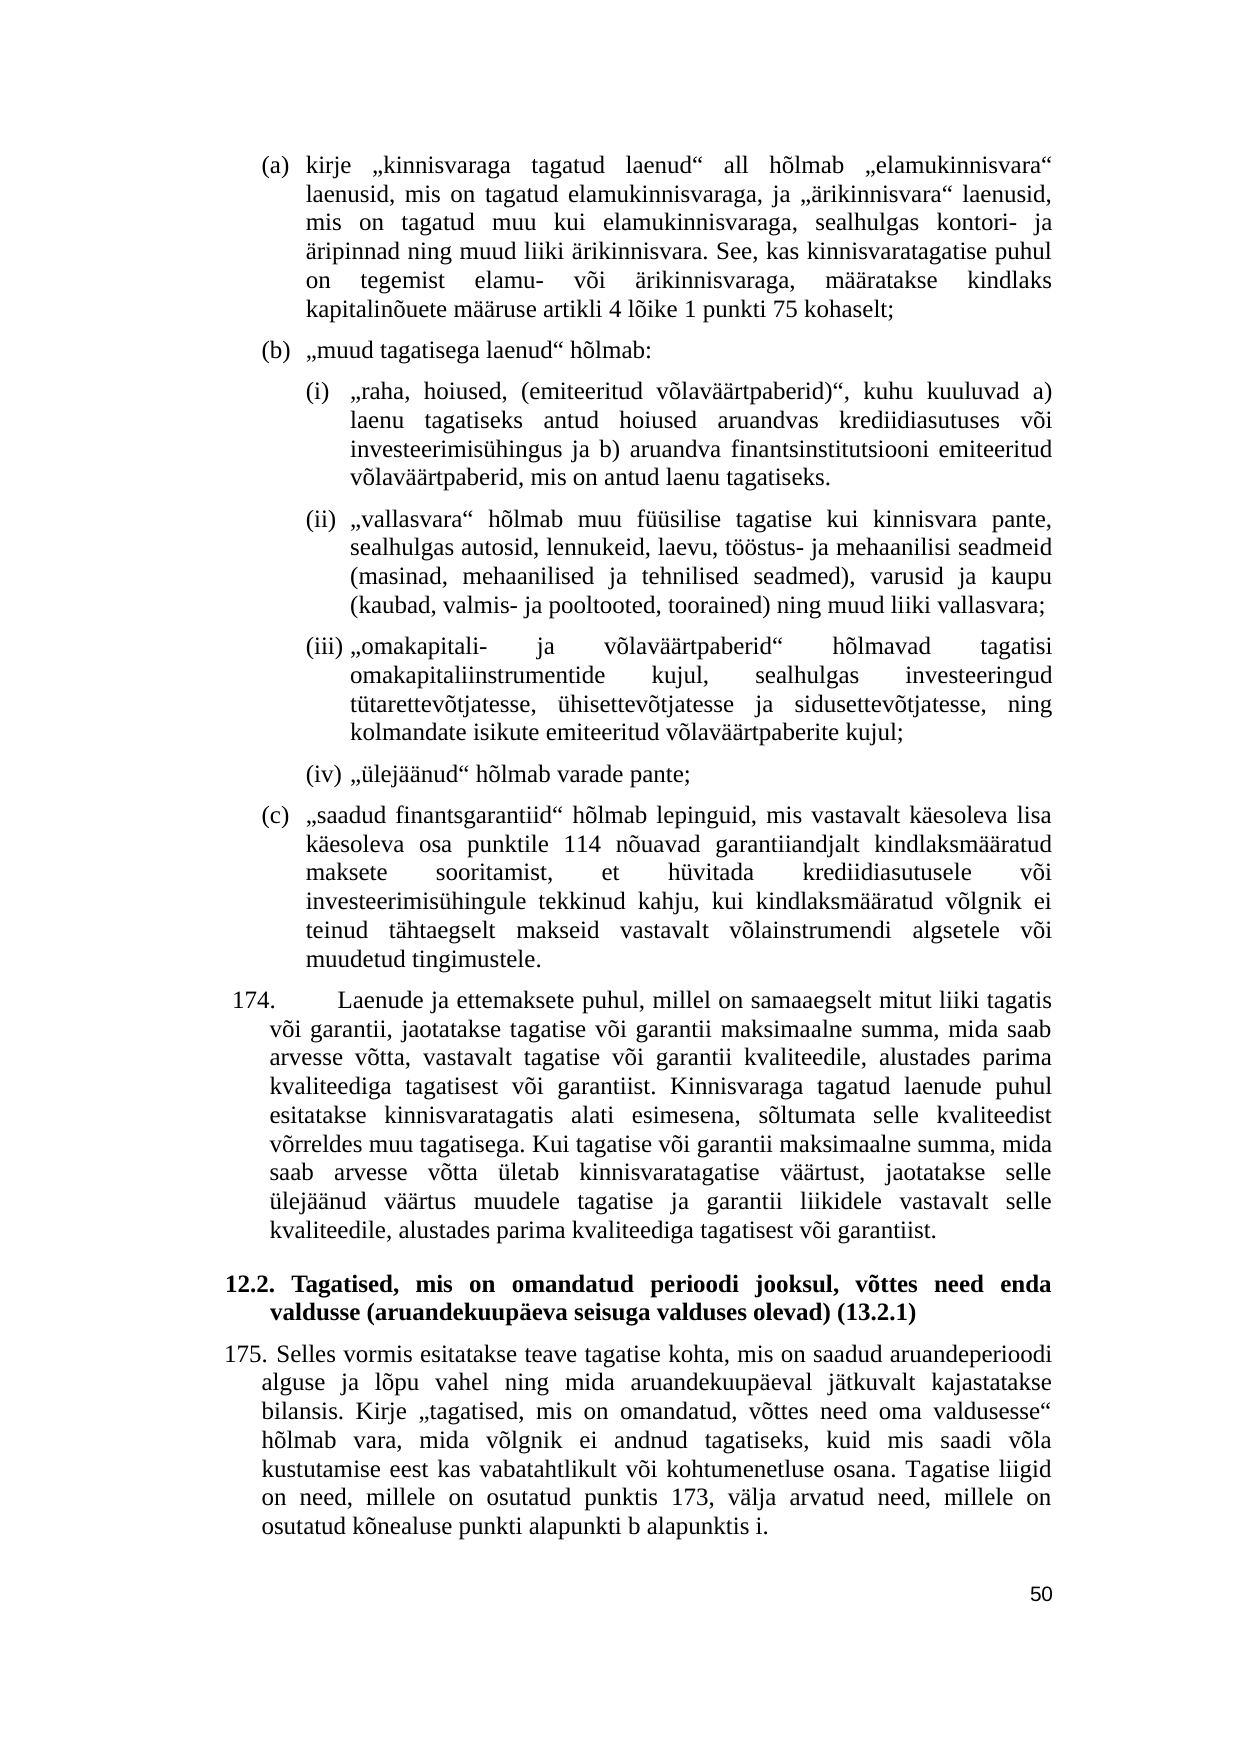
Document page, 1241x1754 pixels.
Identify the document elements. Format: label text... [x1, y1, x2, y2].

text Laenude ja ettemaksete puhul, millel on samaaegselt mitut liiki tagatis või garantii, jaotatakse tagatise või garantii maksimaalne summa, mida saab arvesse võtta, vastavalt tagatise või garantii kvaliteedile, alustades parima kvaliteediga tagatisest või garantiist. Kinnisvaraga tagatud laenude puhul esitatakse kinnisvaratagatis alati esimesena, sõltumata selle kvaliteedist võrreldes muu tagatisega. Kui tagatise või garantii maksimaalne summa, mida saab arvesse võtta ületab kinnisvaratagatise väärtust, jaotatakse selle ülejäänud väärtus muudele tagatise ja garantii liikidele vastavalt selle kvaliteedile, alustades parima kvaliteediga tagatisest või garantiist. [232, 985, 1053, 1244]
list „muud tagatisega laenud“ hõlmab: [261, 335, 1053, 364]
list „omakapitali- ja võlaväärtpaberid“ hõlmavad tagatisi omakapitaliinstrumentide kujul, sealhulgas investeeringud tütarettevõtjatesse, ühisettevõtjatesse ja sidusettevõtjatesse, ning kolmandate isikute emiteeritud võlaväärtpaberite kujul; [306, 631, 1053, 746]
list „raha, hoiused, (emiteeritud võlaväärtpaberid)“, kuhu kuuluvad a) laenu tagatiseks antud hoiused aruandvas krediidiasutuses või investeerimisühingus ja b) aruandva finantsinstitutsiooni emiteeritud võlaväärtpaberid, mis on antud laenu tagatiseks. [306, 376, 1053, 491]
list „ülejäänud“ hõlmab varade pante; [306, 759, 1053, 787]
list „saadud finantsgarantiid“ hõlmab lepinguid, mis vastavalt käesoleva lisa käesoleva osa punktile 114 nõuavad garantiiandjalt kindlaksmääratud maksete sooritamist, et hüvitada krediidiasutusele või investeerimisühingule tekkinud kahju, kui kindlaksmääratud võlgnik ei teinud tähtaegselt makseid vastavalt võlainstrumendi algsetele või muudetud tingimustele. [261, 800, 1053, 972]
text Selles vormis esitatakse teave tagatise kohta, mis on saadud aruandeperioodi alguse ja lõpu vahel ning mida aruandekuupäeval jätkuvalt kajastatakse bilansis. Kirje „tagatised, mis on omandatud, võttes need oma valdusesse“ hõlmab vara, mida võlgnik ei andnud tagatiseks, kuid mis saadi võla kustutamise eest kas vabatahtlikult või kohtumenetluse osana. Tagatise liigid on need, millele on osutatud punktis 173, välja arvatud need, millele on osutatud kõnealuse punkti alapunkti b alapunktis i. [224, 1339, 1053, 1540]
subtitle Tagatised, mis on omandatud perioodi jooksul, võttes need enda valdusse (aruandekuupäeva seisuga valduses olevad) (13.2.1) [225, 1269, 1053, 1326]
list „vallasvara“ hõlmab muu füüsilise tagatise kui kinnisvara pante, sealhulgas autosid, lennukeid, laevu, tööstus- ja mehaanilisi seadmeid (masinad, mehaanilised ja tehnilised seadmed), varusid ja kaupu (kaubad, valmis- ja pooltooted, toorained) ning muud liiki vallasvara; [306, 504, 1053, 619]
list kirje „kinnisvaraga tagatud laenud“ all hõlmab „elamukinnisvara“ laenusid, mis on tagatud elamukinnisvaraga, ja „ärikinnisvara“ laenusid, mis on tagatud muu kui elamukinnisvaraga, sealhulgas kontori- ja äripinnad ning muud liiki ärikinnisvara. See, kas kinnisvaratagatise puhul on tegemist elamu- või ärikinnisvaraga, määratakse kindlaks kapitalinõuete määruse artikli 4 lõike 1 punkti 75 kohaselt; [261, 150, 1053, 322]
